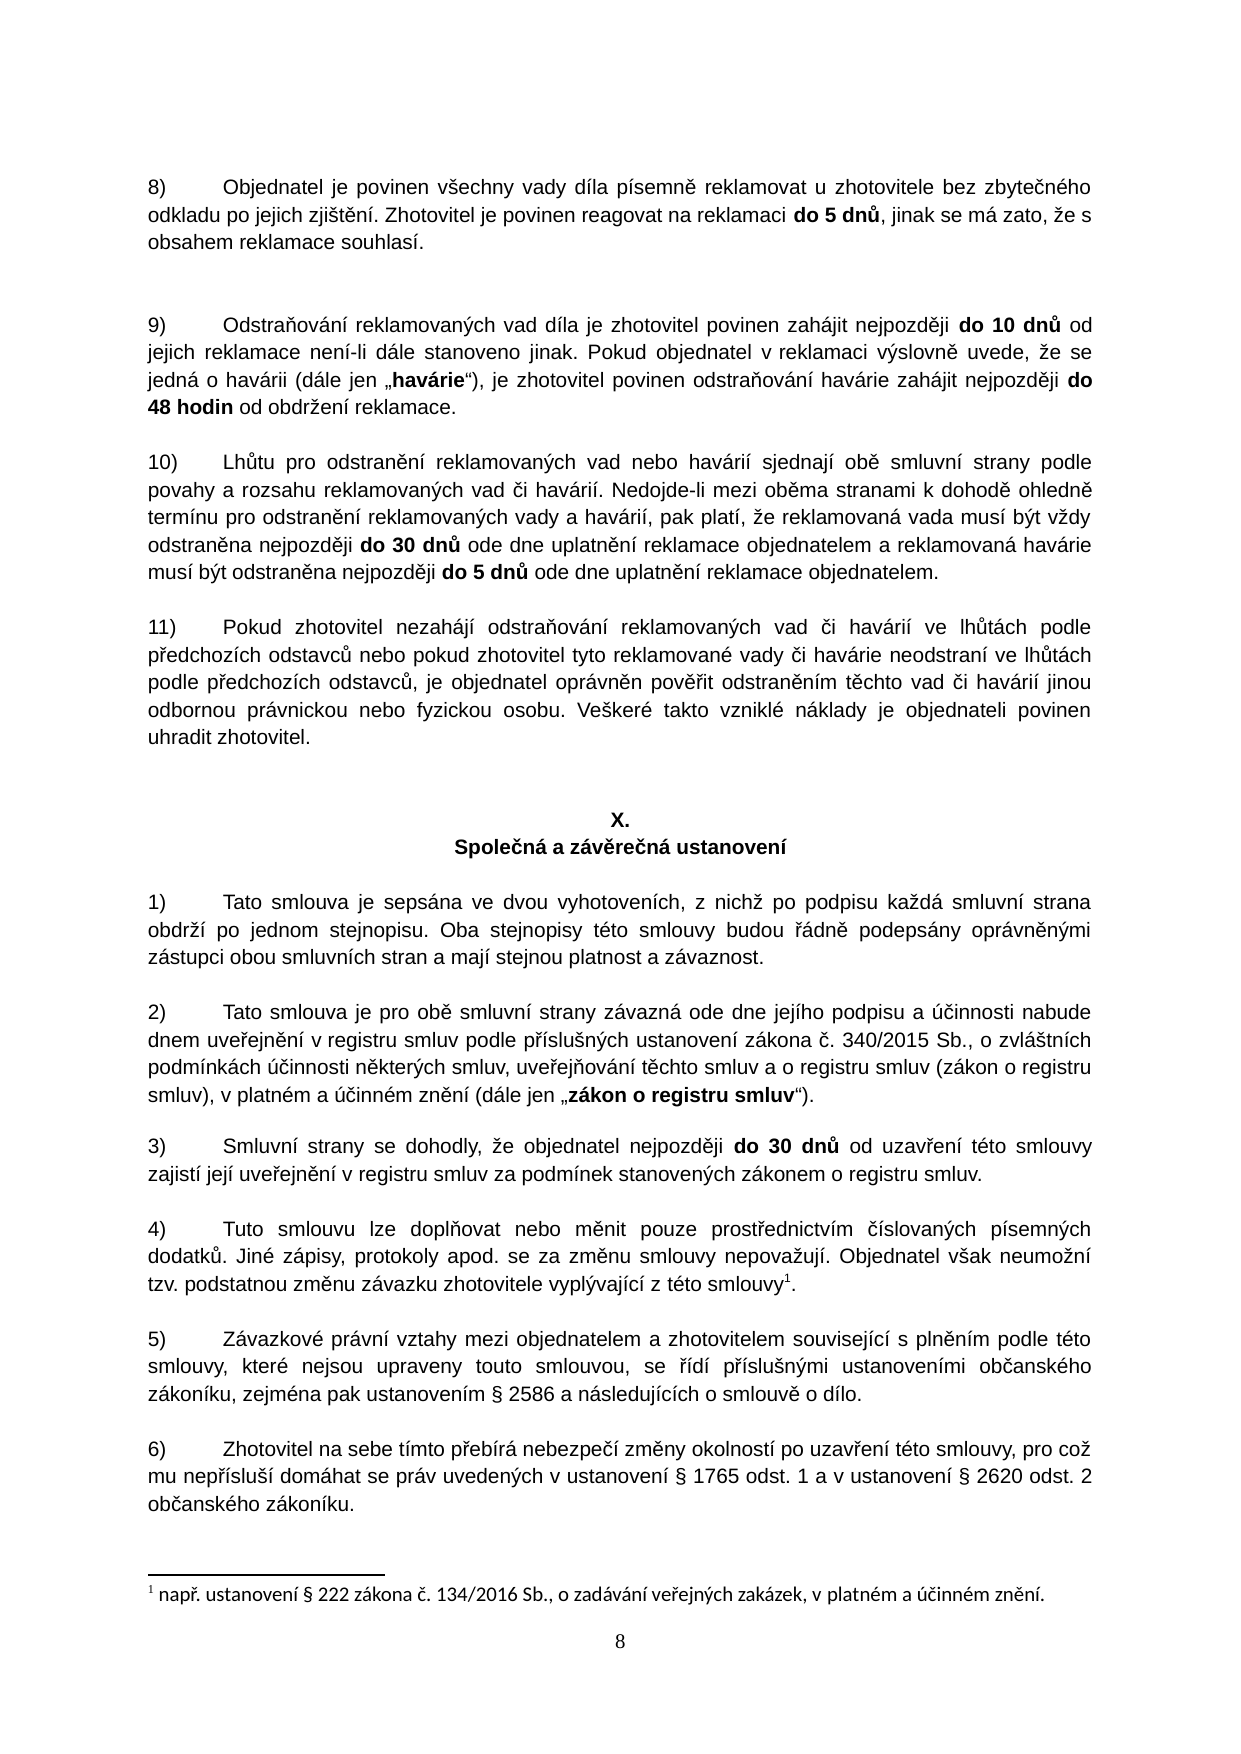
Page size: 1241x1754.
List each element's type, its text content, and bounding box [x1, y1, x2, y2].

list Odstraňování reklamovaných vad díla je zhotovitel povinen zahájit nejpozději do 10 dnů od jejich reklamace není-li dále stanoveno jinak. Pokud objednatel v reklamaci výslovně uvede, že se jedná o havárii (dále jen „havárie“), je zhotovitel povinen odstraňování havárie zahájit nejpozději do 48 hodin od obdržení reklamace. [148, 313, 1093, 419]
text X. [148, 808, 1093, 832]
list Lhůtu pro odstranění reklamovaných vad nebo havárií sjednají obě smluvní strany podle povahy a rozsahu reklamovaných vad či havárií. Nedojde-li mezi oběma stranami k dohodě ohledně termínu pro odstranění reklamovaných vady a havárií, pak platí, že reklamovaná vada musí být vždy odstraněna nejpozději do 30 dnů ode dne uplatnění reklamace objednatelem a reklamovaná havárie musí být odstraněna nejpozději do 5 dnů ode dne uplatnění reklamace objednatelem. [148, 450, 1093, 584]
list Závazkové právní vztahy mezi objednatelem a zhotovitelem související s plněním podle této smlouvy, které nejsou upraveny touto smlouvou, se řídí příslušnými ustanoveními občanského zákoníku, zejména pak ustanovením § 2586 a následujících o smlouvě o dílo. [148, 1327, 1093, 1406]
list Pokud zhotovitel nezahájí odstraňování reklamovaných vad či havárií ve lhůtách podle předchozích odstavců nebo pokud zhotovitel tyto reklamované vady či havárie neodstraní ve lhůtách podle předchozích odstavců, je objednatel oprávněn pověřit odstraněním těchto vad či havárií jinou odbornou právnickou nebo fyzickou osobu. Veškeré takto vzniklé náklady je objednateli povinen uhradit zhotovitel. [148, 615, 1093, 749]
list Objednatel je povinen všechny vady díla písemně reklamovat u zhotovitele bez zbytečného odkladu po jejich zjištění. Zhotovitel je povinen reagovat na reklamaci do 5 dnů, jinak se má zato, že s obsahem reklamace souhlasí. [148, 175, 1093, 254]
list Tato smlouva je sepsána ve dvou vyhotoveních, z nichž po podpisu každá smluvní strana obdrží po jednom stejnopisu. Oba stejnopisy této smlouvy budou řádně podepsány oprávněnými zástupci obou smluvních stran a mají stejnou platnost a závaznost. [148, 890, 1093, 969]
list Tato smlouva je pro obě smluvní strany závazná ode dne jejího podpisu a účinnosti nabude dnem uveřejnění v registru smluv podle příslušných ustanovení zákona č. 340/2015 Sb., o zvláštních podmínkách účinnosti některých smluv, uveřejňování těchto smluv a o registru smluv (zákon o registru smluv), v platném a účinném znění (dále jen „zákon o registru smluv“). [148, 1000, 1093, 1107]
text Společná a závěrečná ustanovení [148, 835, 1093, 859]
list Smluvní strany se dohodly, že objednatel nejpozději do 30 dnů od uzavření této smlouvy zajistí její uveřejnění v registru smluv za podmínek stanovených zákonem o registru smluv. [148, 1134, 1093, 1186]
list Zhotovitel na sebe tímto přebírá nebezpečí změny okolností po uzavření této smlouvy, pro což mu nepřísluší domáhat se práv uvedených v ustanovení § 1765 odst. 1 a v ustanovení § 2620 odst. 2 občanského zákoníku. [148, 1437, 1093, 1516]
list Tuto smlouvu lze doplňovat nebo měnit pouze prostřednictvím číslovaných písemných dodatků. Jiné zápisy, protokoly apod. se za změnu smlouvy nepovažují. Objednatel však neumožní tzv. podstatnou změnu závazku zhotovitele vyplývající z této smlouvy. [148, 1217, 1093, 1296]
